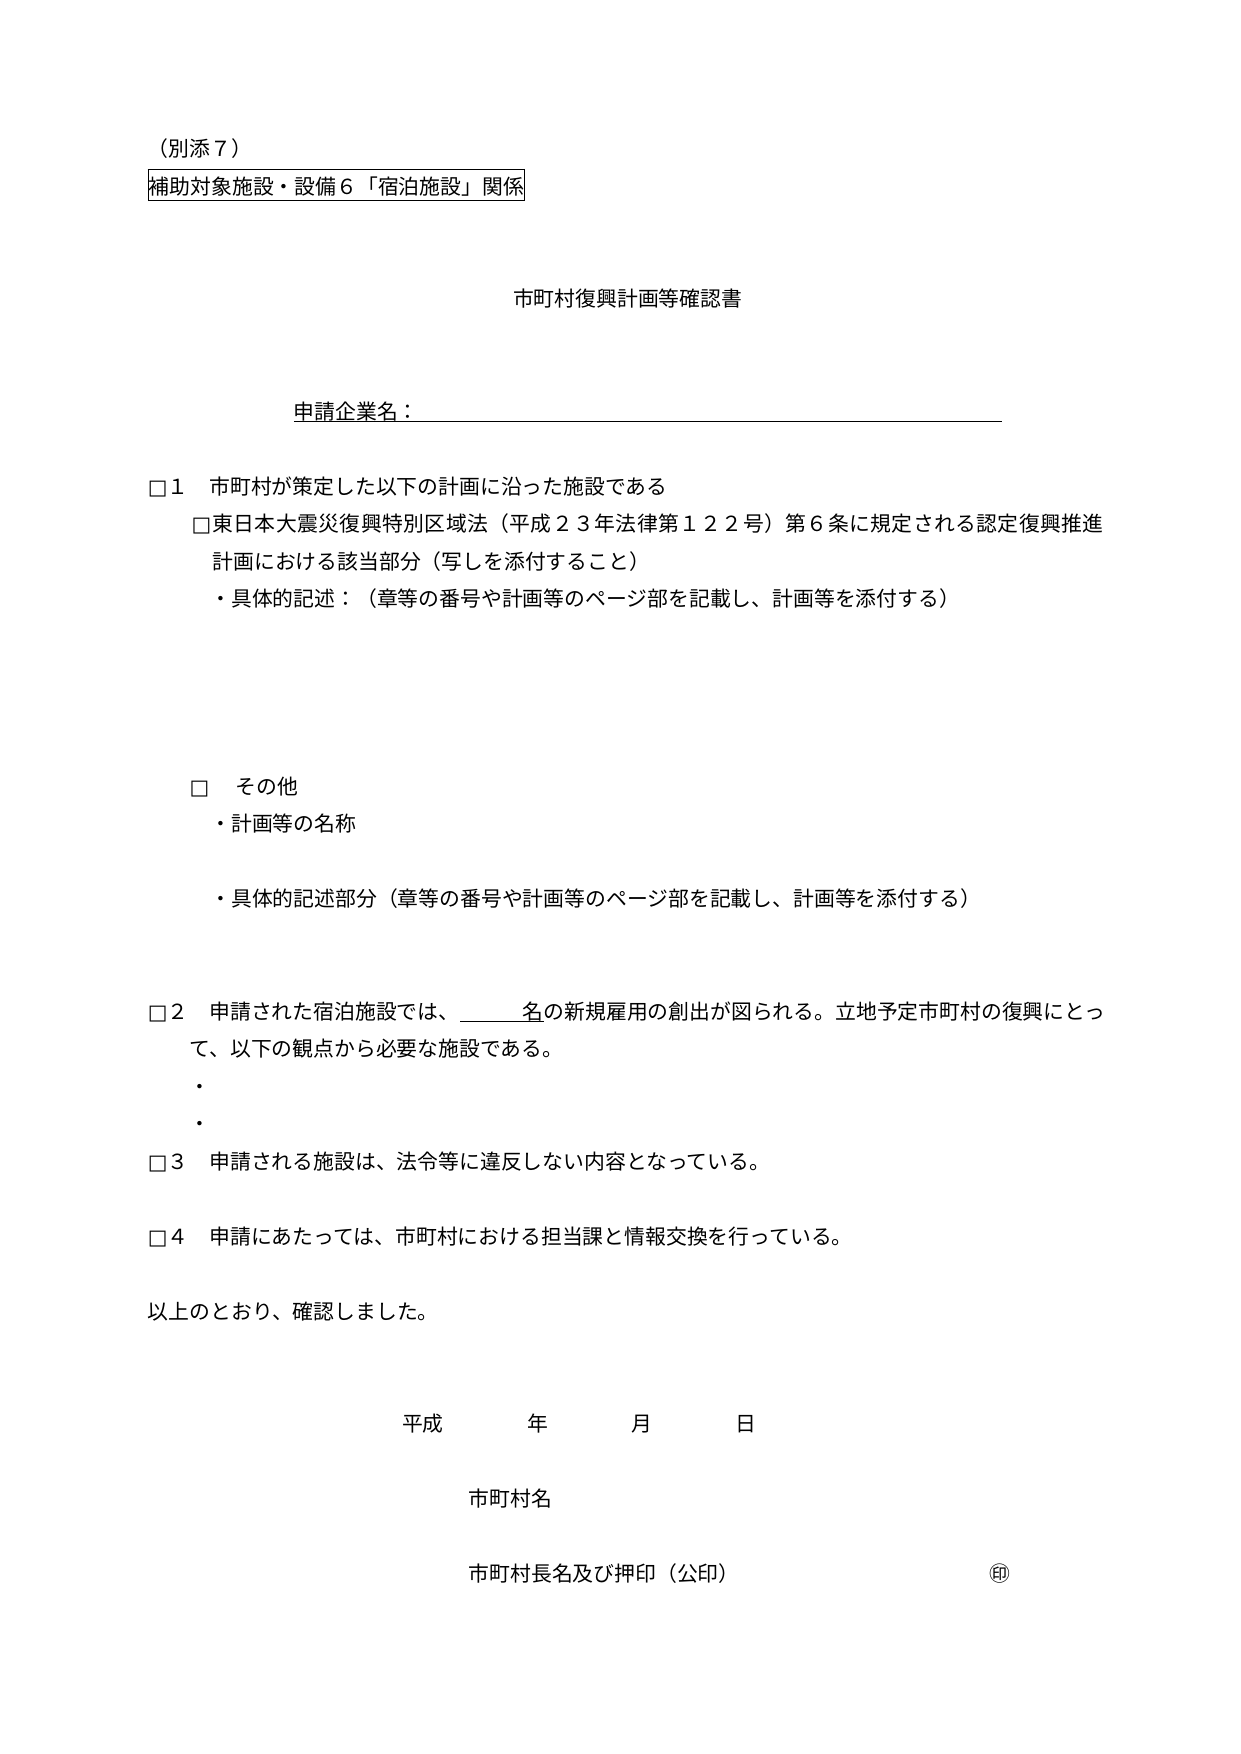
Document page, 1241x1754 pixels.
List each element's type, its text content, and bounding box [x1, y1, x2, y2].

text ・具体的記述部分（章等の番号や計画等のページ部を記載し、計画等を添付する） [148, 879, 1107, 916]
text 市町村名 [148, 1479, 1107, 1516]
text 補助対象施設・設備６「宿泊施設」関係 [148, 166, 1107, 204]
text 以上のとおり、確認しました。 [148, 1291, 1107, 1329]
text （別添７） [148, 129, 1107, 166]
text □ 東日本大震災復興特別区域法（平成２３年法律第１２２号）第６条に規定される認定復興推進計画における該当部分（写しを添付すること） [191, 504, 1107, 579]
text □２ 申請された宿泊施設では、 名の新規雇用の創出が図られる。立地予定市町村の復興にとって、以下の観点から必要な施設である。 [148, 991, 1107, 1066]
text 申請企業名： [148, 391, 1107, 429]
text □ その他 [148, 766, 1107, 804]
text □３ 申請される施設は、法令等に違反しない内容となっている。 [148, 1141, 1107, 1179]
text ・具体的記述：（章等の番号や計画等のページ部を記載し、計画等を添付する） [148, 579, 1107, 616]
text □１ 市町村が策定した以下の計画に沿った施設である [148, 466, 1107, 504]
text □４ 申請にあたっては、市町村における担当課と情報交換を行っている。 [148, 1216, 1107, 1254]
text ・ [148, 1066, 1107, 1104]
text 市町村復興計画等確認書 [148, 279, 1107, 316]
text 市町村長名及び押印（公印） ㊞ [148, 1554, 1107, 1591]
text 平成 年 月 日 [148, 1404, 1107, 1441]
text ・計画等の名称 [148, 804, 1107, 841]
text ・ [148, 1104, 1107, 1141]
